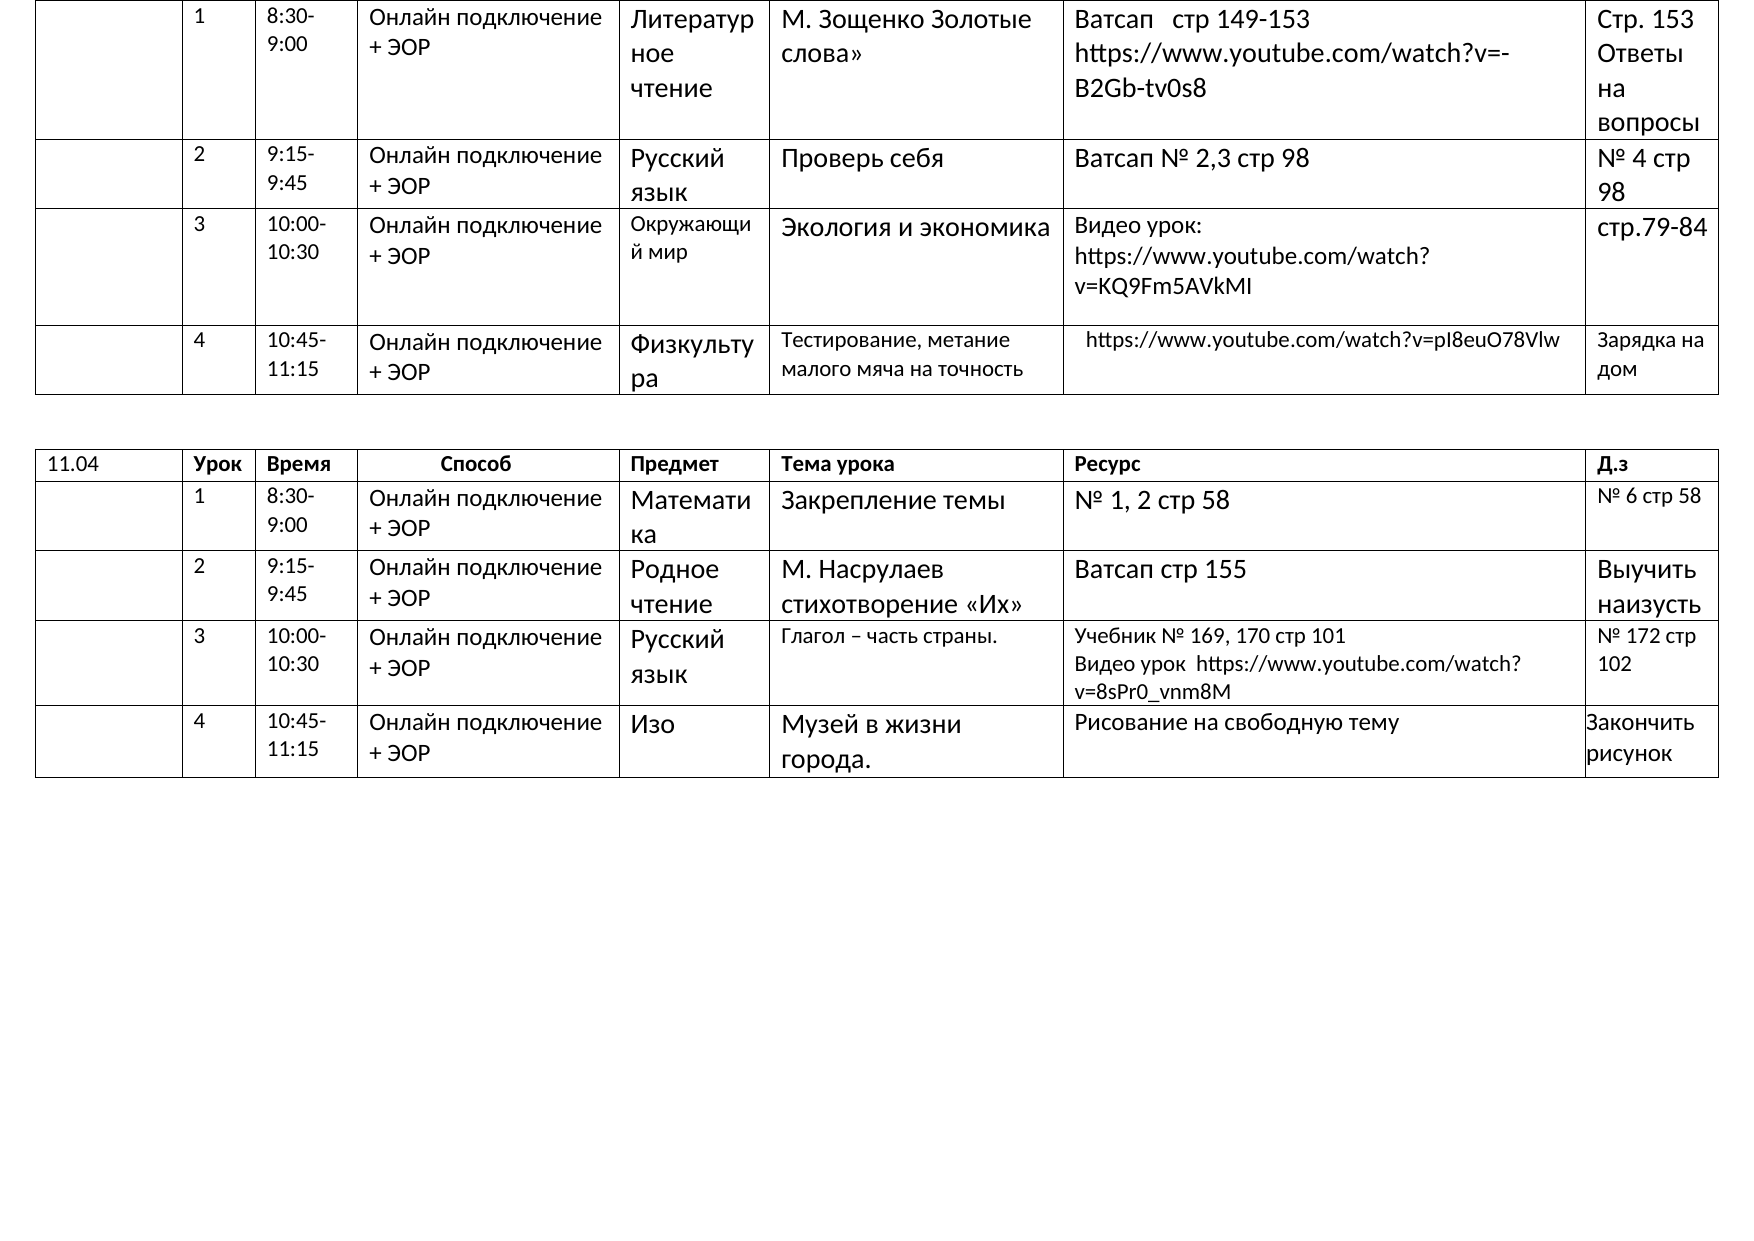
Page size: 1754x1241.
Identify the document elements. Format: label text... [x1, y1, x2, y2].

table_cell 2 [183, 140, 255, 208]
table_cell https://www.youtube.com/watch?v=pI8euO78Vlw [1064, 326, 1585, 394]
table_cell Онлайн подключение + ЭОР [358, 621, 619, 705]
table_header Способ [358, 450, 619, 481]
table_cell Глагол – часть страны. [770, 621, 1063, 705]
table_header Время [256, 450, 357, 481]
table_cell Изо [620, 706, 769, 777]
table_cell 4 [183, 706, 255, 777]
table_cell Литературное чтение [620, 1, 769, 138]
table_cell [36, 140, 182, 208]
table_cell Стр. 153 Ответы на вопросы [1586, 1, 1718, 138]
table_cell Онлайн подключение + ЭОР [358, 482, 619, 550]
table_cell Онлайн подключение + ЭОР [358, 551, 619, 620]
table_cell 4 [183, 326, 255, 394]
table_cell 1 [183, 482, 255, 550]
table_cell стр.79-84 [1586, 209, 1718, 324]
table_cell Окружающий мир [620, 209, 769, 324]
table_cell 8:30-9:00 [256, 482, 357, 550]
table_cell Закончить рисунок [1586, 706, 1718, 777]
table_cell Онлайн подключение + ЭОР [358, 706, 619, 777]
table_cell Онлайн подключение + ЭОР [358, 209, 619, 324]
table_cell [36, 1, 182, 138]
table_cell Онлайн подключение + ЭОР [358, 140, 619, 208]
table_header 11.04 [36, 450, 182, 481]
table_cell Выучить наизусть [1586, 551, 1718, 620]
table_cell № 4 стр 98 [1586, 140, 1718, 208]
table_cell М. Зощенко Золотые слова» [770, 1, 1063, 138]
table_cell Русский язык [620, 621, 769, 705]
table_header Предмет [620, 450, 769, 481]
table_cell Ватсап стр 155 [1064, 551, 1585, 620]
table_cell Русский язык [620, 140, 769, 208]
table_header Урок [183, 450, 255, 481]
table_cell Математика [620, 482, 769, 550]
table_cell 10:00-10:30 [256, 209, 357, 324]
table_header Д.з [1586, 450, 1718, 481]
table_cell Ватсап № 2,3 стр 98 [1064, 140, 1585, 208]
table_cell Видео урок: https://www.youtube.com/watch?v=KQ9Fm5AVkMI [1064, 209, 1585, 324]
table_cell Музей в жизни города. [770, 706, 1063, 777]
table_cell Физкультура [620, 326, 769, 394]
table_cell 3 [183, 621, 255, 705]
table_cell 3 [183, 209, 255, 324]
table_cell Учебник № 169, 170 стр 101 Видео урок https://www.youtube.com/watch?v=8sPr0_vnm8M [1064, 621, 1585, 705]
table_header Тема урока [770, 450, 1063, 481]
table_cell [36, 551, 182, 620]
table_cell [36, 482, 182, 550]
table_cell Закрепление темы [770, 482, 1063, 550]
table_cell 10:45-11:15 [256, 326, 357, 394]
table_cell 1 [183, 1, 255, 138]
table_cell Рисование на свободную тему [1064, 706, 1585, 777]
table_cell [36, 621, 182, 705]
table_cell Зарядка на дом [1586, 326, 1718, 394]
table_cell Тестирование, метание малого мяча на точность [770, 326, 1063, 394]
table_cell Экология и экономика [770, 209, 1063, 324]
table_cell 9:15-9:45 [256, 551, 357, 620]
table_cell Проверь себя [770, 140, 1063, 208]
table_cell 10:45-11:15 [256, 706, 357, 777]
table_cell [36, 209, 182, 324]
table_cell 10:00-10:30 [256, 621, 357, 705]
table_cell Родное чтение [620, 551, 769, 620]
table_cell М. Насрулаев стихотворение «Их» [770, 551, 1063, 620]
table_cell Ватсап стр 149-153 https://www.youtube.com/watch?v=-B2Gb-tv0s8 [1064, 1, 1585, 138]
table_cell [36, 326, 182, 394]
table_header Ресурс [1064, 450, 1585, 481]
table_cell [36, 706, 182, 777]
table_cell № 172 стр 102 [1586, 621, 1718, 705]
table_cell № 1, 2 стр 58 [1064, 482, 1585, 550]
table_cell 2 [183, 551, 255, 620]
table_cell № 6 стр 58 [1586, 482, 1718, 550]
table_cell Онлайн подключение + ЭОР [358, 1, 619, 138]
table_cell Онлайн подключение + ЭОР [358, 326, 619, 394]
table_cell 9:15-9:45 [256, 140, 357, 208]
table_cell 8:30-9:00 [256, 1, 357, 138]
